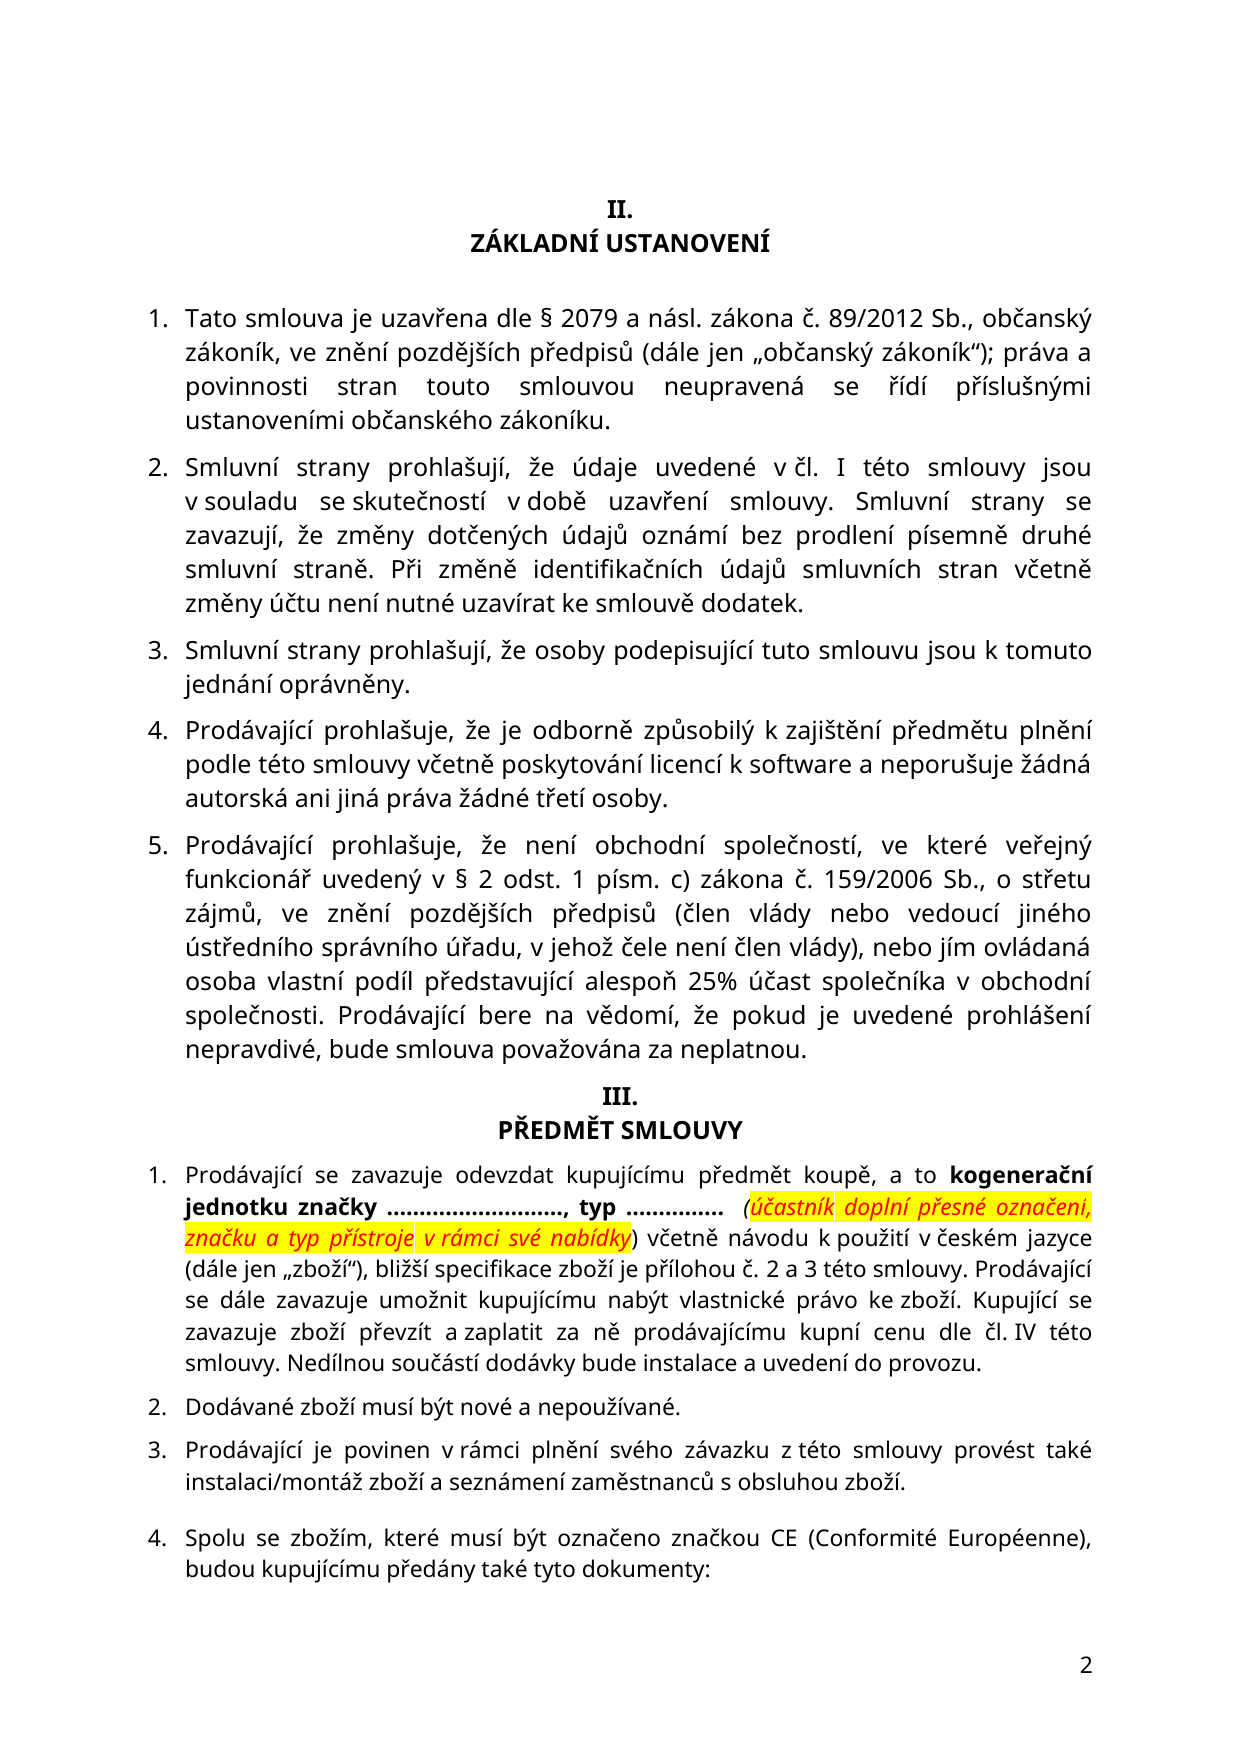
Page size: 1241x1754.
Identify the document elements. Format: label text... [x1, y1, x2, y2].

list Smluvní strany prohlašují, že osoby podepisující tuto smlouvu jsou k tomuto jednání oprávněny. [148, 632, 1092, 701]
list Spolu se zbožím, které musí být označeno značkou CE (Conformité Européenne), budou kupujícímu předány také tyto dokumenty: [148, 1522, 1092, 1584]
list Tato smlouva je uzavřena dle § násl. zákona č. 89/2012 Sb., občanský zákoník, ve znění pozdějších předpisů (dále jen „občanský zákoník“); práva a povinnosti stran touto smlouvou neupravená se řídí příslušnými ustanoveními občanského zákoníku. [148, 301, 1092, 437]
subtitle II. Základní ustanovení [148, 191, 1092, 259]
list Prodávající prohlašuje, že není obchodní společností, ve které veřejný funkcionář uvedený v § 2 odst. 1 písm. c) zákona č. 159/2006 Sb., o střetu zájmů, ve znění pozdějších předpisů (člen vlády nebo vedoucí jiného ústředního správního úřadu, v jehož čele není člen vlády), nebo jím ovládaná osoba vlastní podíl představující alespoň 25% účast společníka v obchodní společnosti. Prodávající bere na vědomí, že pokud je uvedené prohlášení nepravdivé, bude smlouva považována za neplatnou. [148, 828, 1092, 1066]
list Smluvní strany prohlašují, že údaje uvedené v čl. I této smlouvy jsou v souladu se skutečností v době uzavření smlouvy. Smluvní strany se zavazují, že změny dotčených údajů oznámí bez prodlení písemně druhé smluvní straně. Při změně identifikačních údajů smluvních stran včetně změny účtu není nutné uzavírat ke smlouvě dodatek. [148, 449, 1092, 620]
list Dodávané zboží musí být nové a nepoužívané. [148, 1391, 1092, 1422]
list Prodávající se zavazuje odevzdat kupujícímu předmět koupě, a to kogenerační jednotku značky …………………..…., typ …………... (účastník doplní přesné označení, značku a typ přístroje v rámci své nabídky) včetně návodu k použití v českém jazyce (dále jen „zboží“), bližší specifikace zboží je přílohou č. 2 a 3 této smlouvy. Prodávající se dále zavazuje umožnit kupujícímu nabýt vlastnické právo ke zboží. Kupující se zavazuje zboží převzít a zaplatit za ně prodávajícímu kupní cenu dle čl. IV této smlouvy. Nedílnou součástí dodávky bude instalace a uvedení do provozu. [148, 1159, 1092, 1378]
subtitle III. Předmět smlouvy [148, 1079, 1092, 1147]
list Prodávající je povinen v rámci plnění svého závazku z této smlouvy provést také instalaci/montáž zboží a seznámení zaměstnanců s obsluhou zboží. [148, 1434, 1092, 1497]
list Prodávající prohlašuje, že je odborně způsobilý k zajištění předmětu plnění podle této smlouvy včetně poskytování licencí k software a neporušuje žádná autorská ani jiná práva žádné třetí osoby. [148, 713, 1092, 815]
